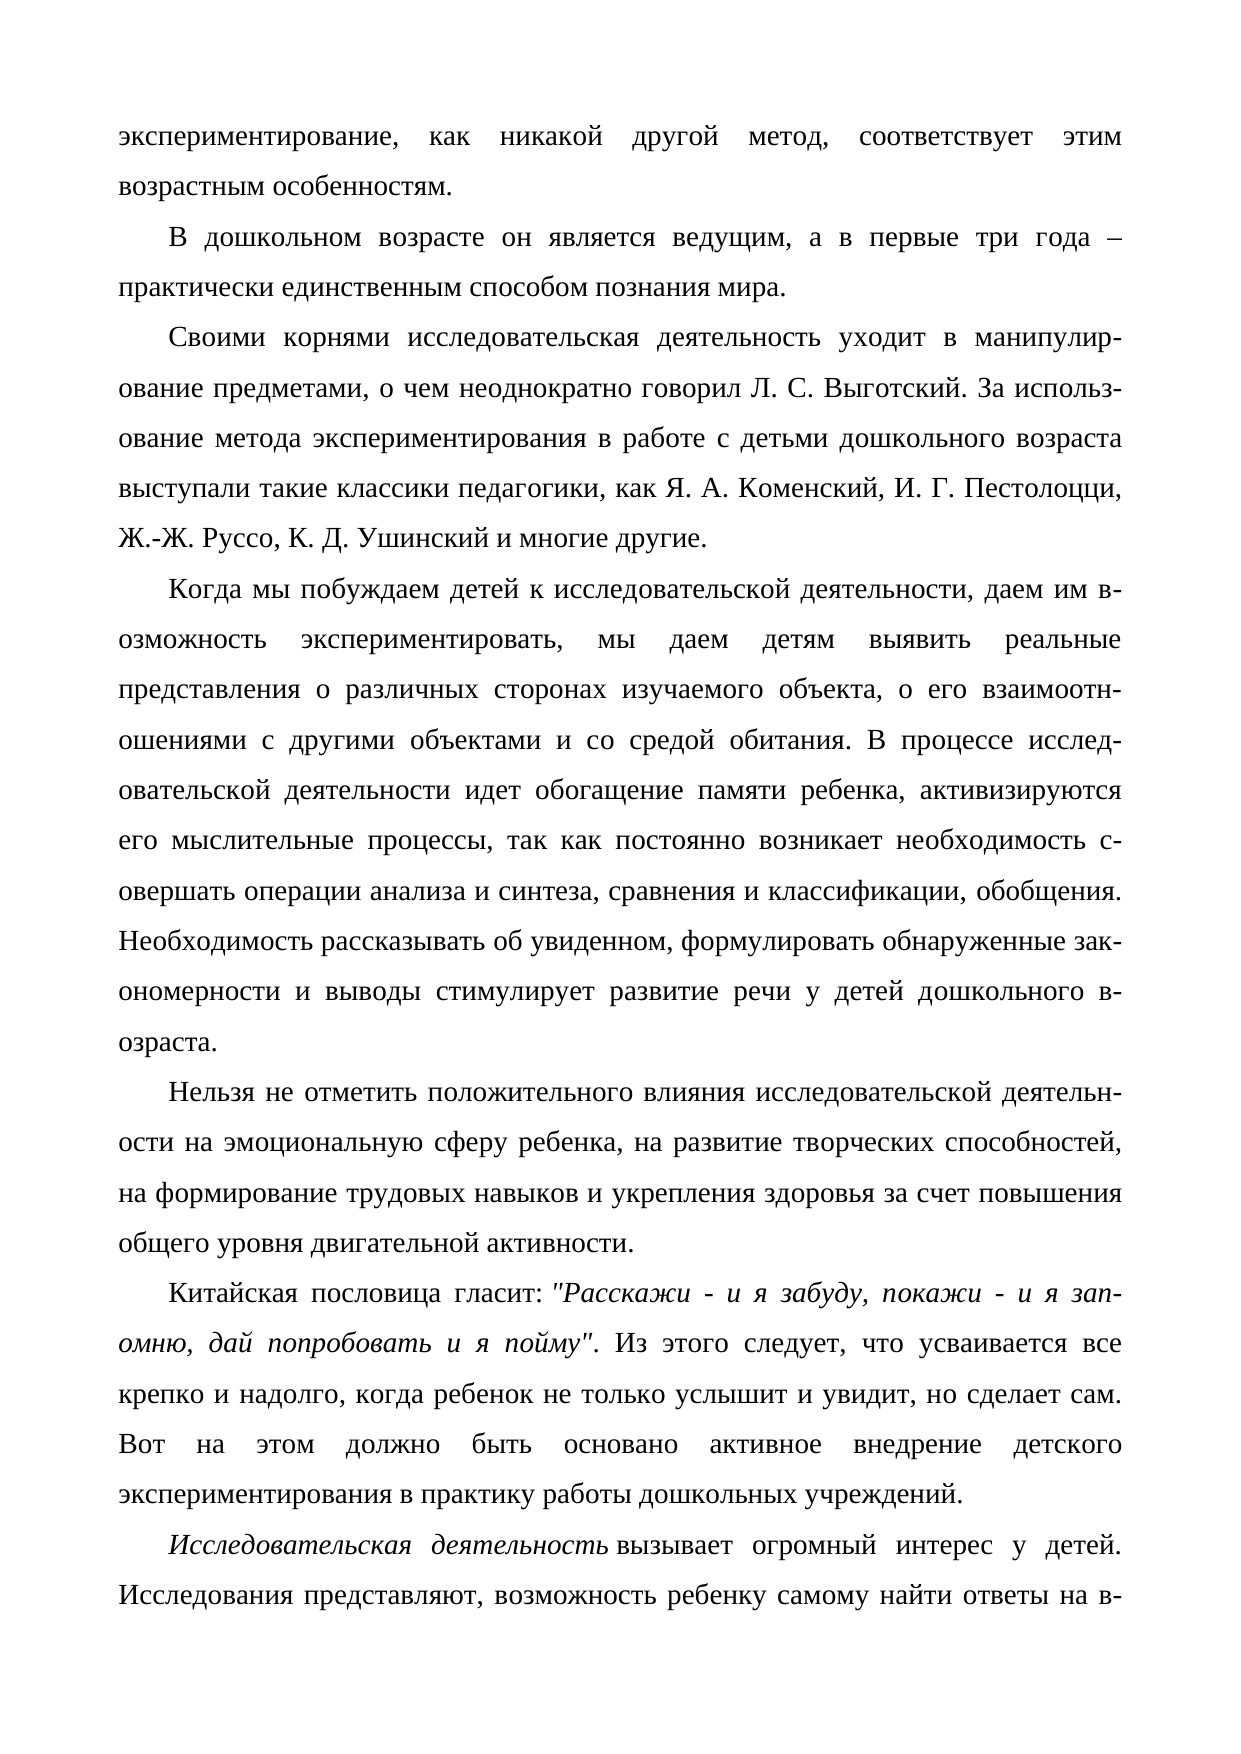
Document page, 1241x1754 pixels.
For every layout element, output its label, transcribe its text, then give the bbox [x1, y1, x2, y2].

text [118, 1527, 1122, 1611]
text Когда мы побуждаем детей к исследовательской деятельности, даем им возможность экспериментировать, мы даем детям выявить реальные представления о различных сторонах изучаемого объекта, о его взаимоотношениями с другими объектами и со средой обитания. В процессе исследовательской деятельности идет обогащение памяти ребенка, активизируются его мыслительные процессы, так как постоянно возникает необходимость совершать операции анализа и синтеза, сравнения и классификации, обобщения. Необходимость рассказывать об увиденном, формулировать обнаруженные закономерности и выводы стимулирует развитие речи у детей дошкольного возраста. [118, 571, 1122, 1057]
text Нельзя не отметить положительного влияния исследовательской деятельности на эмоциональную сферу ребенка, на развитие творческих способностей, на формирование трудовых навыков и укрепления здоровья за счет повышения общего уровня двигательной активности. [118, 1074, 1122, 1258]
text Своими корнями исследовательская деятельность уходит в манипулирование предметами, о чем неоднократно говорил Л. С. Выготский. За использование метода экспериментирования в работе с детьми дошкольного возраста выступали такие классики педагогики, как Я. А. Коменский, И. Г. Пестолоцци, Ж.-Ж. Руссо, К. Д. Ушинский и многие другие. [118, 319, 1122, 554]
text В дошкольном возрасте он является ведущим, а в первые три года – практически единственным способом познания мира. [118, 219, 1122, 303]
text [118, 118, 1122, 202]
text Китайская пословица гласит: "Расскажи - и я забуду, покажи - и я запомню, дай попробовать и я пойму". Из этого следует, что усваивается все крепко и надолго, когда ребенок не только услышит и увидит, но сделает сам. Вот на этом должно быть основано активное внедрение детского экспериментирования в практику работы дошкольных учреждений. [118, 1275, 1122, 1510]
